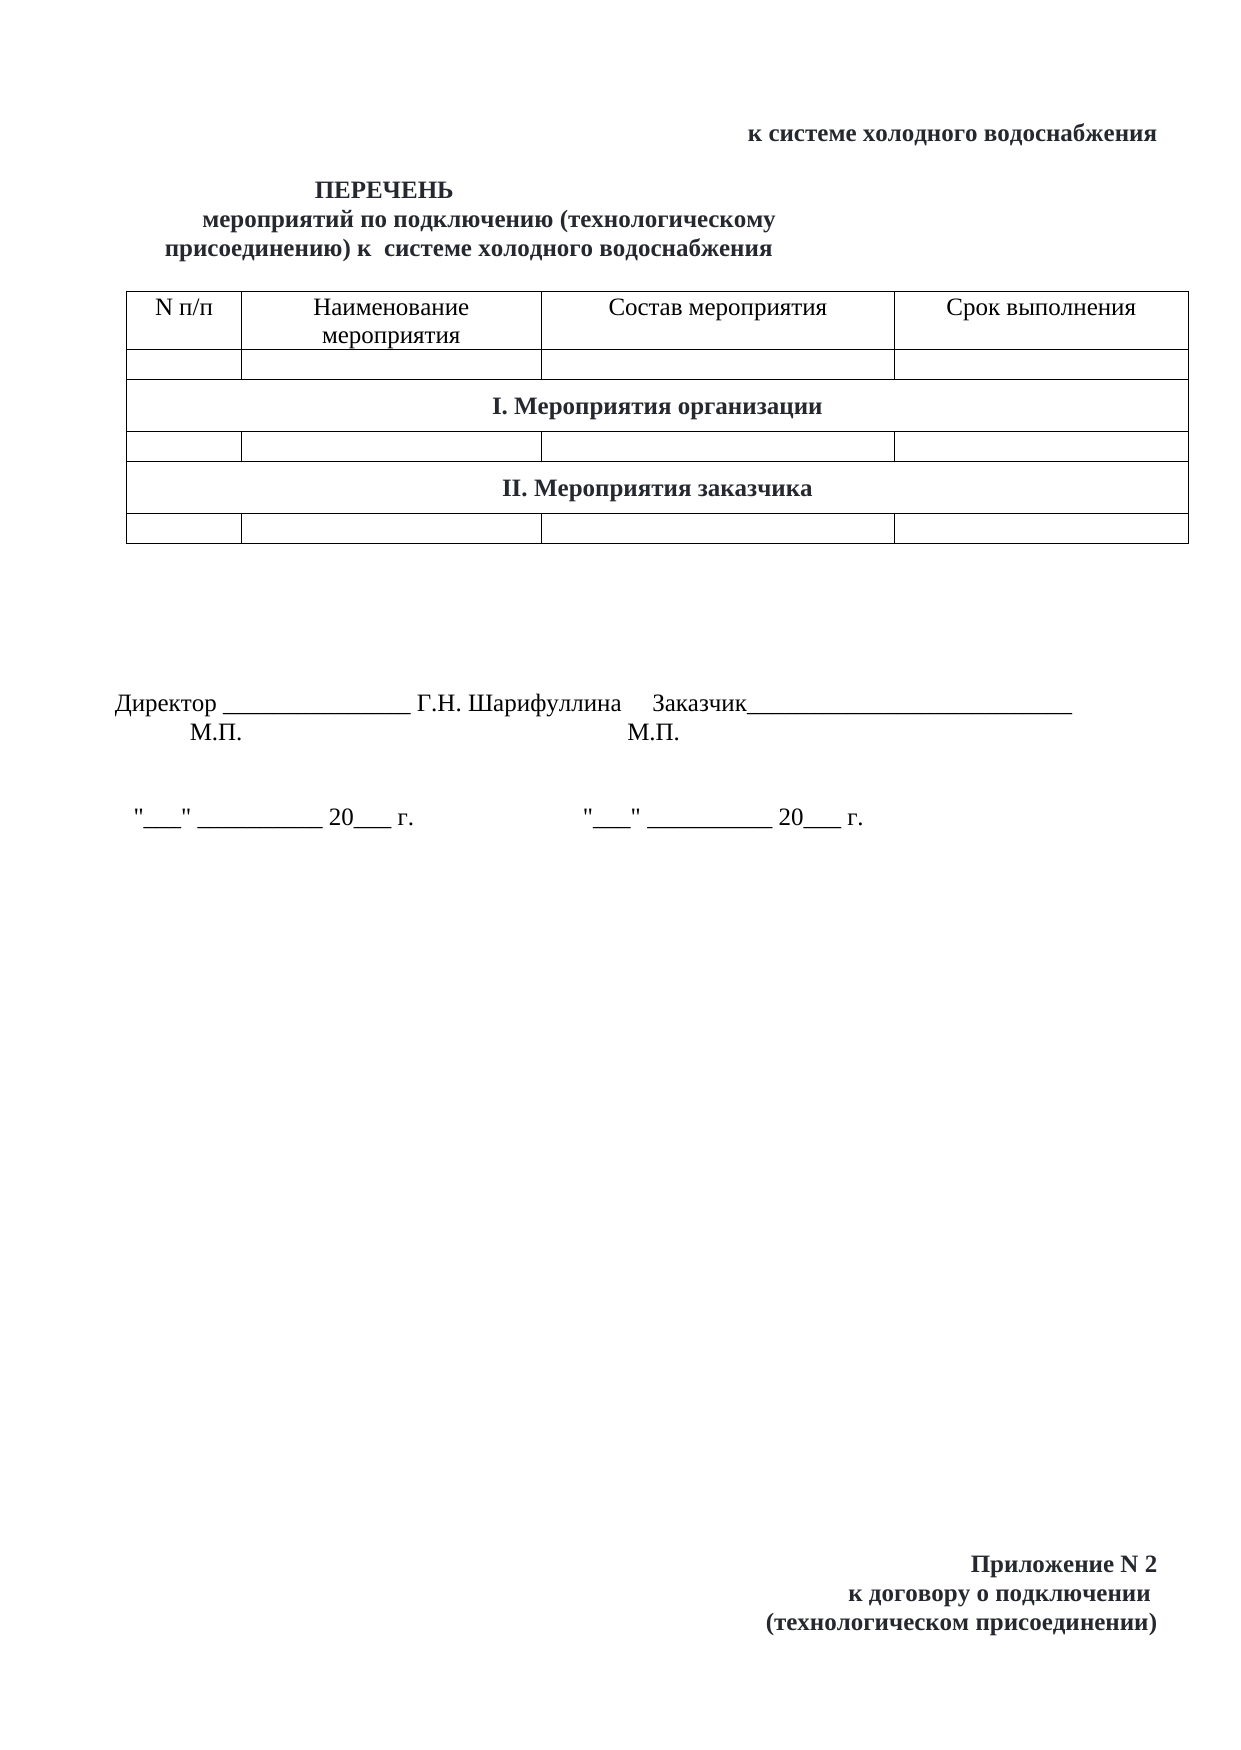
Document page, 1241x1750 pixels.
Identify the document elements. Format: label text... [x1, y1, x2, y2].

table_header Состав мероприятия [542, 292, 894, 349]
table_cell [895, 514, 1188, 543]
text Директор _______________ Г.Н. Шарифуллина Заказчик__________________________ [114, 688, 1157, 717]
table_cell [242, 514, 541, 543]
text мероприятий по подключению (технологическому [114, 204, 1157, 233]
table_cell II. Мероприятия заказчика [127, 462, 1188, 513]
table_cell [895, 432, 1188, 461]
table_cell [542, 514, 894, 543]
table_cell [127, 432, 241, 461]
table_cell [127, 350, 241, 379]
table_cell [127, 514, 241, 543]
table_cell [542, 432, 894, 461]
table_cell [242, 350, 541, 379]
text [114, 118, 1157, 147]
table_header Срок выполнения [895, 292, 1188, 349]
table_cell [242, 432, 541, 461]
text М.П. М.П. [114, 717, 1157, 745]
table_header N п/п [127, 292, 241, 349]
text присоединению) к системе холодного водоснабжения [114, 233, 1157, 262]
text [114, 1549, 1157, 1636]
table_header Наименование мероприятия [242, 292, 541, 349]
table_cell I. Мероприятия организации [127, 380, 1188, 431]
table_cell [542, 350, 894, 379]
text ПЕРЕЧЕНЬ [114, 176, 1157, 204]
table_cell [895, 350, 1188, 379]
text "___" __________ 20___ г. "___" __________ 20___ г. [114, 802, 1157, 831]
